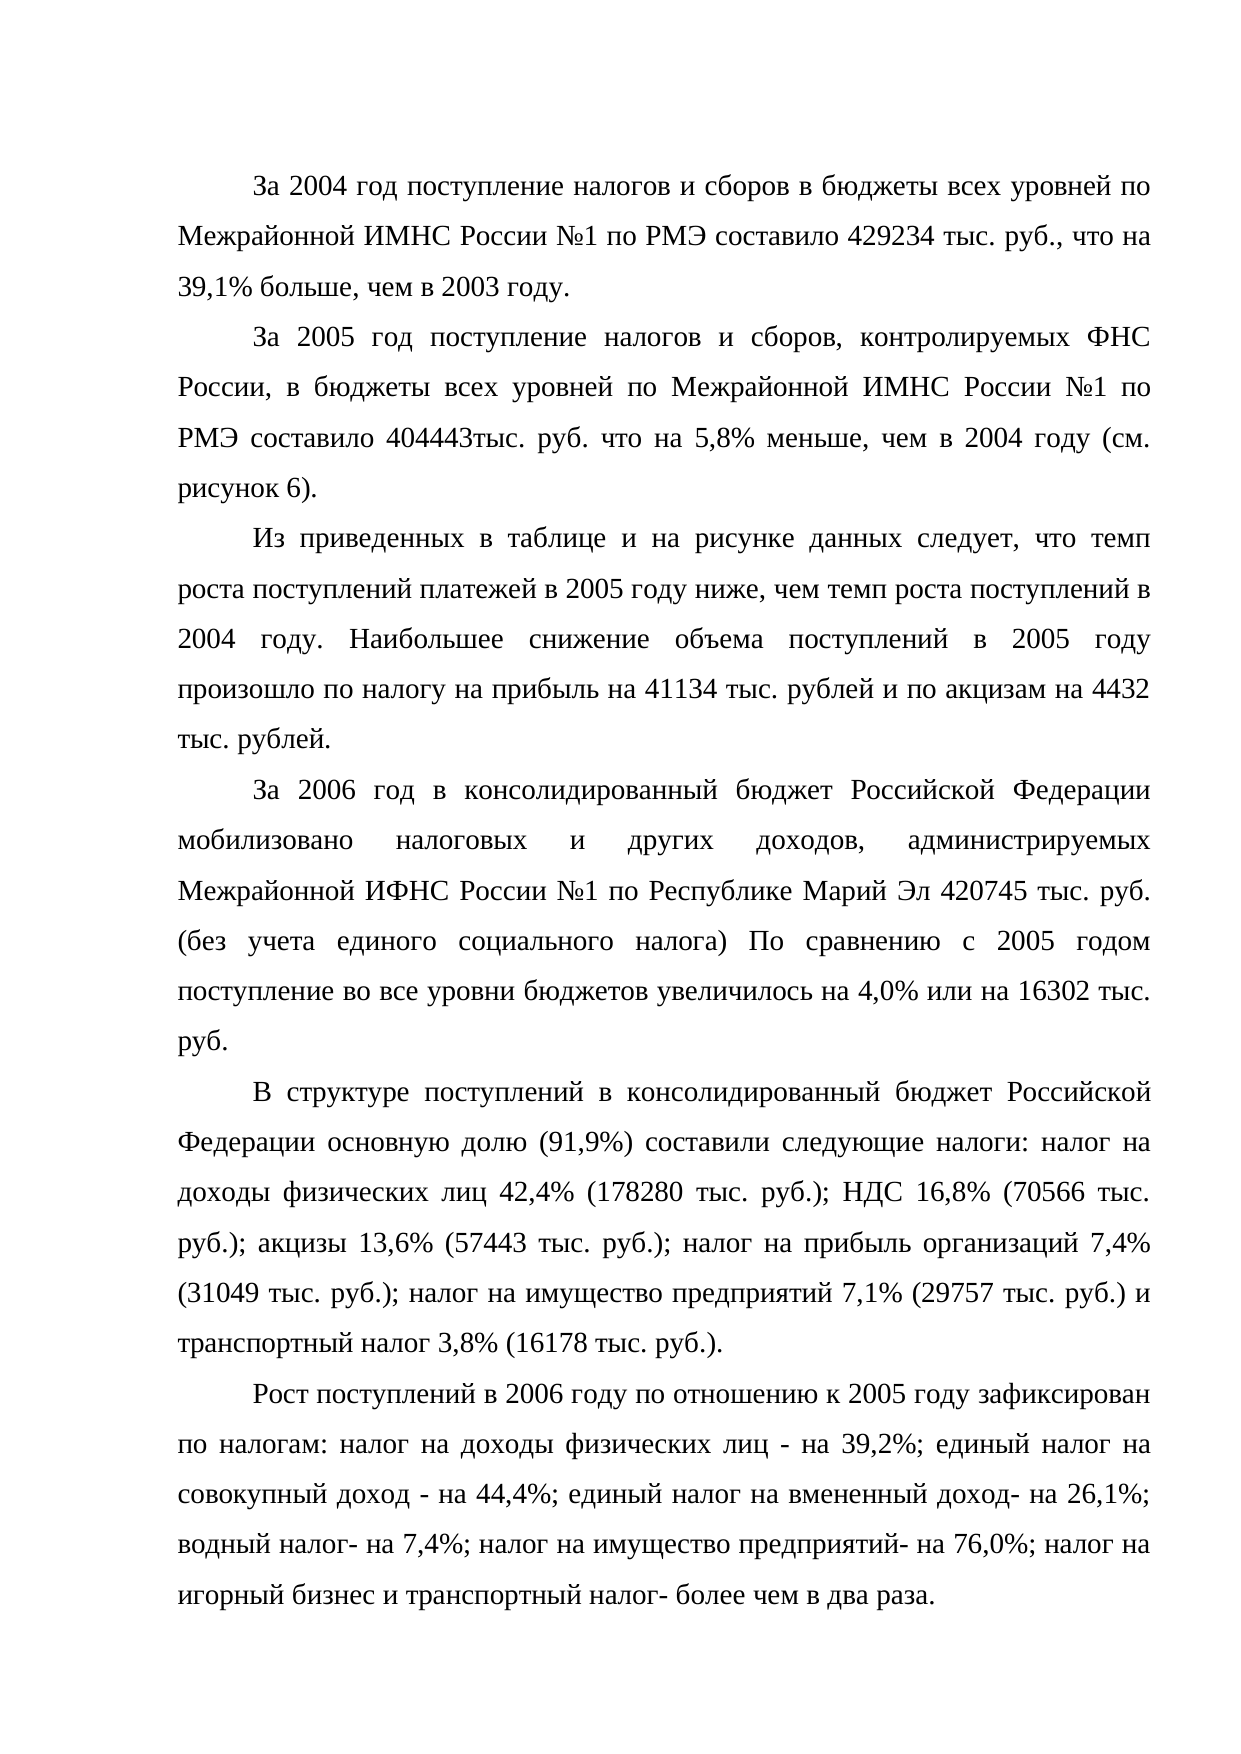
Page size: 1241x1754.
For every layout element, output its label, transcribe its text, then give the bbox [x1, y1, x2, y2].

text Рост поступлений в 2006 году по отношению к 2005 году зафиксирован по налогам: налог на доходы физических лиц - на 39,2%; единый налог на совокупный доход - на 44,4%; единый налог на вмененный доход- на 26,1%; водный налог- на 7,4%; налог на имущество предприятий- на 76,0%; налог на игорный бизнес и транспортный налог- более чем в два раза. [177, 1376, 1152, 1611]
text За 2005 год поступление налогов и сборов, контролируемых ФНС России, в бюджеты всех уровней по Межрайонной ИМНС России №1 по РМЭ составило 404443тыс. руб. что на 5,8% меньше, чем в 2004 году (см. рисунок 6). [177, 319, 1152, 504]
text За 2006 год в консолидированный бюджет Российской Федерации мобилизовано налоговых и других доходов, администрируемых Межрайонной ИФНС России №1 по Республике Марий Эл 420745 тыс. руб. (без учета единого социального налога) По сравнению с 2005 годом поступление во все уровни бюджетов увеличилось на 4,0% или на 16302 тыс. руб. [177, 772, 1152, 1057]
text Из приведенных в таблице и на рисунке данных следует, что темп роста поступлений платежей в 2005 году ниже, чем темп роста поступлений в 2004 году. Наибольшее снижение объема поступлений в 2005 году произошло по налогу на прибыль на 41134 тыс. рублей и по акцизам на 4432 тыс. рублей. [177, 521, 1152, 755]
text В структуре поступлений в консолидированный бюджет Российской Федерации основную долю (91,9%) составили следующие налоги: налог на доходы физических лиц 42,4% (178280 тыс. руб.); НДС 16,8% (70566 тыс. руб.); акцизы 13,6% (57443 тыс. руб.); налог на прибыль организаций 7,4% (31049 тыс. руб.); налог на имущество предприятий 7,1% (29757 тыс. руб.) и транспортный налог 3,8% (16178 тыс. руб.). [177, 1074, 1152, 1359]
text За 2004 год поступление налогов и сборов в бюджеты всех уровней по Межрайонной ИМНС России №1 по РМЭ составило 429234 тыс. руб., что на 39,1% больше, чем в 2003 году. [177, 168, 1152, 303]
